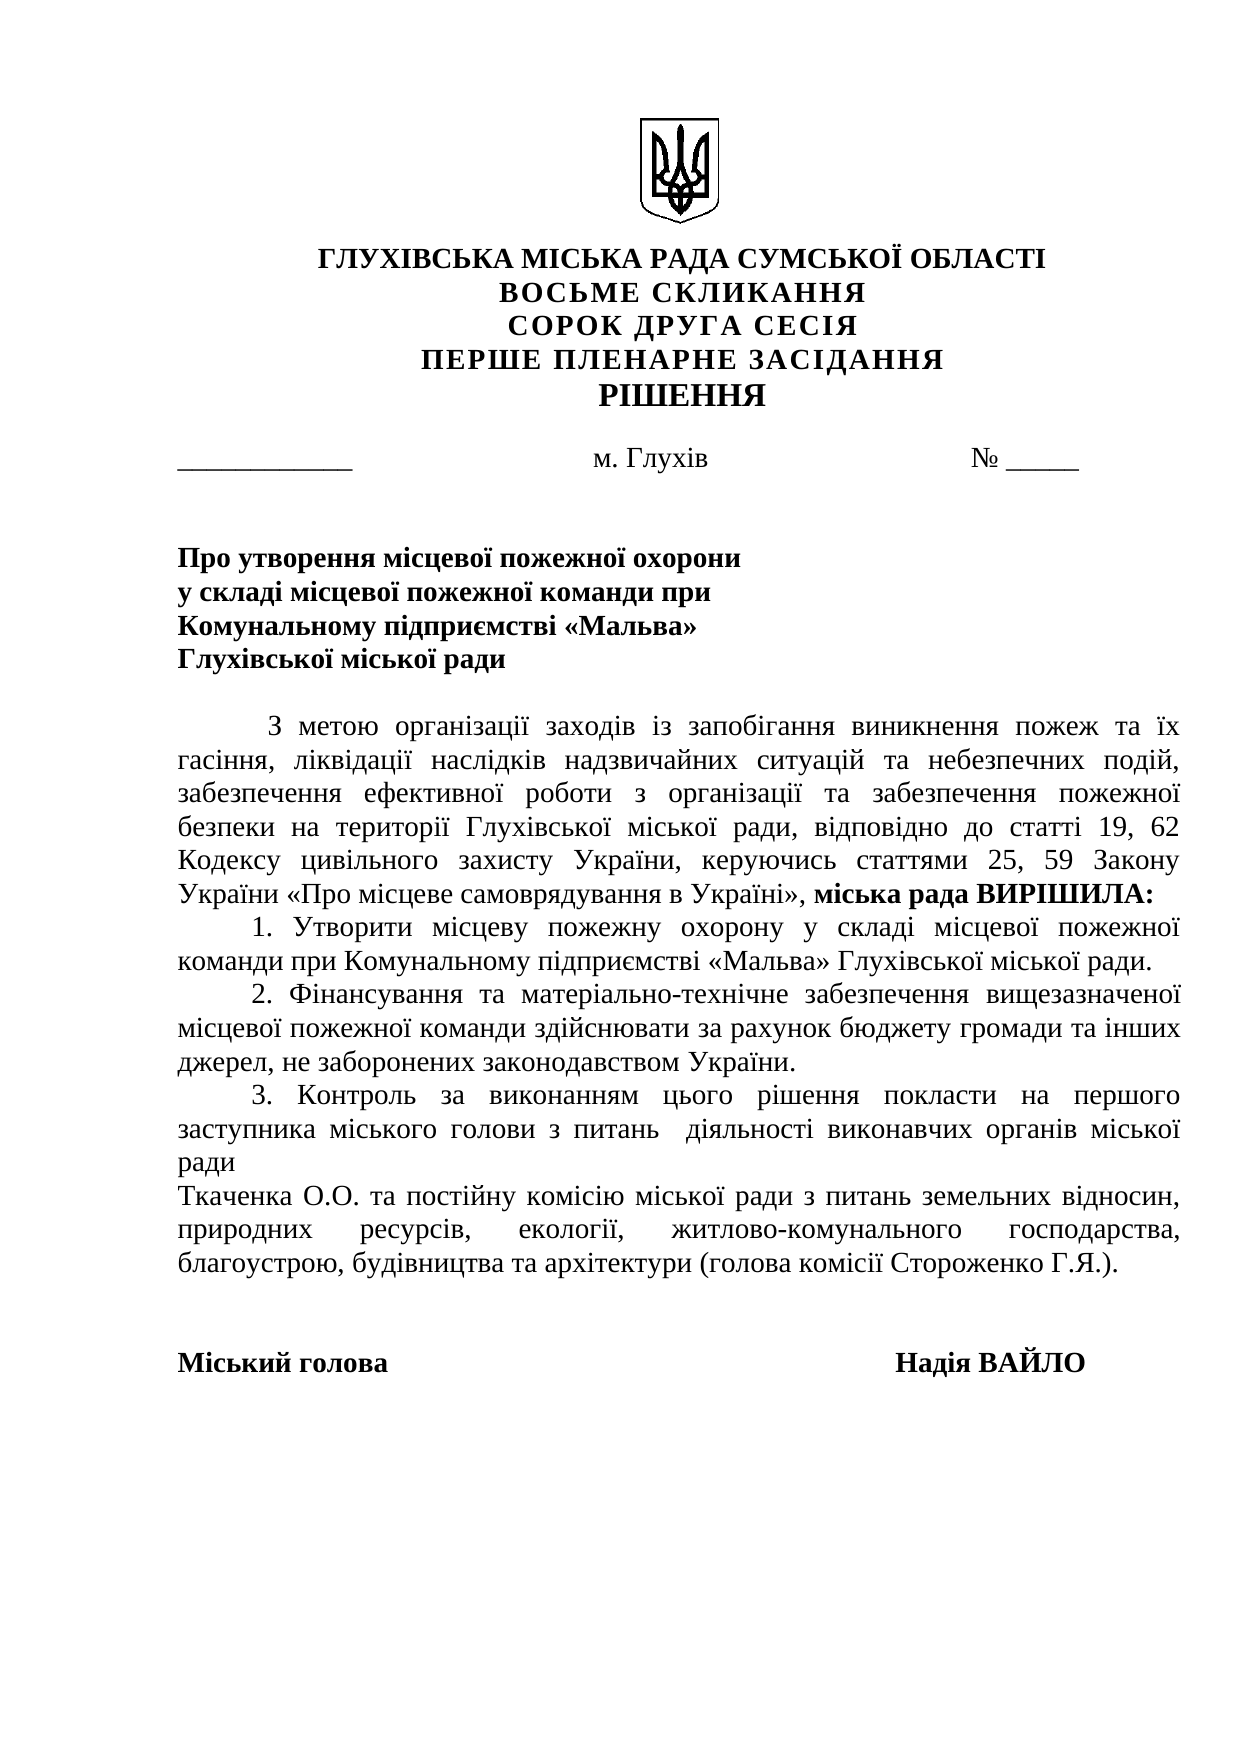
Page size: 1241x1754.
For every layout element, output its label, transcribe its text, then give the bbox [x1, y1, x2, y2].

text Міський голова Надія ВАЙЛО [177, 1346, 1181, 1379]
text ____________ м. Глухів № _____ [177, 440, 1181, 473]
text Комунальному підприємстві «Мальва» [177, 608, 1181, 641]
text ВОСЬМЕ СКЛИКАННЯ [183, 275, 1181, 308]
text РІШЕННЯ [183, 375, 1181, 414]
text СОРОК ДРУГА СЕСІЯ [183, 308, 1181, 342]
text Про утворення місцевої пожежної охорони [177, 541, 1181, 574]
text ПЕРШЕ ПЛЕНАРНЕ ЗАСІДАННЯ [183, 342, 1181, 375]
text у складі місцевої пожежної команди при [177, 574, 1181, 608]
text ГЛУХІВСЬКА МІСЬКА РАДА СУМСЬКОЇ ОБЛАСТІ [183, 241, 1181, 275]
picture [639, 118, 719, 225]
text 3. Контроль за виконанням цього рішення покласти на першого заступника міського голови з питань діяльності виконавчих органів міської ради Ткаченка О.О. та постійну комісію міської ради з питань земельних відносин, природних ресурсів, екології, житлово-комунального господарства, благоустрою, будівництва та архітектури (голова комісії Стороженко Г.Я.). [177, 1077, 1181, 1278]
text 1. Утворити місцеву пожежну охорону у складі місцевої пожежної команди при Комунальному підприємстві «Мальва» Глухівської міської ради. [177, 909, 1181, 977]
text 2. Фінансування та матеріально-технічне забезпечення вищезазначеної місцевої пожежної команди здійснювати за рахунок бюджету громади та інших джерел, не заборонених законодавством України. [177, 977, 1181, 1077]
text З метою організації заходів із запобігання виникнення пожеж та їх гасіння, ліквідації наслідків надзвичайних ситуацій та небезпечних подій, забезпечення ефективної роботи з організації та забезпечення пожежної безпеки на території Глухівської міської ради, відповідно до статті 19, 62 Кодексу цивільного захисту України, керуючись статтями 25, 59 Закону України «Про місцеве самоврядування в Україні», міська рада ВИРІШИЛА: [177, 708, 1181, 909]
text Глухівської міської ради [177, 641, 1181, 675]
